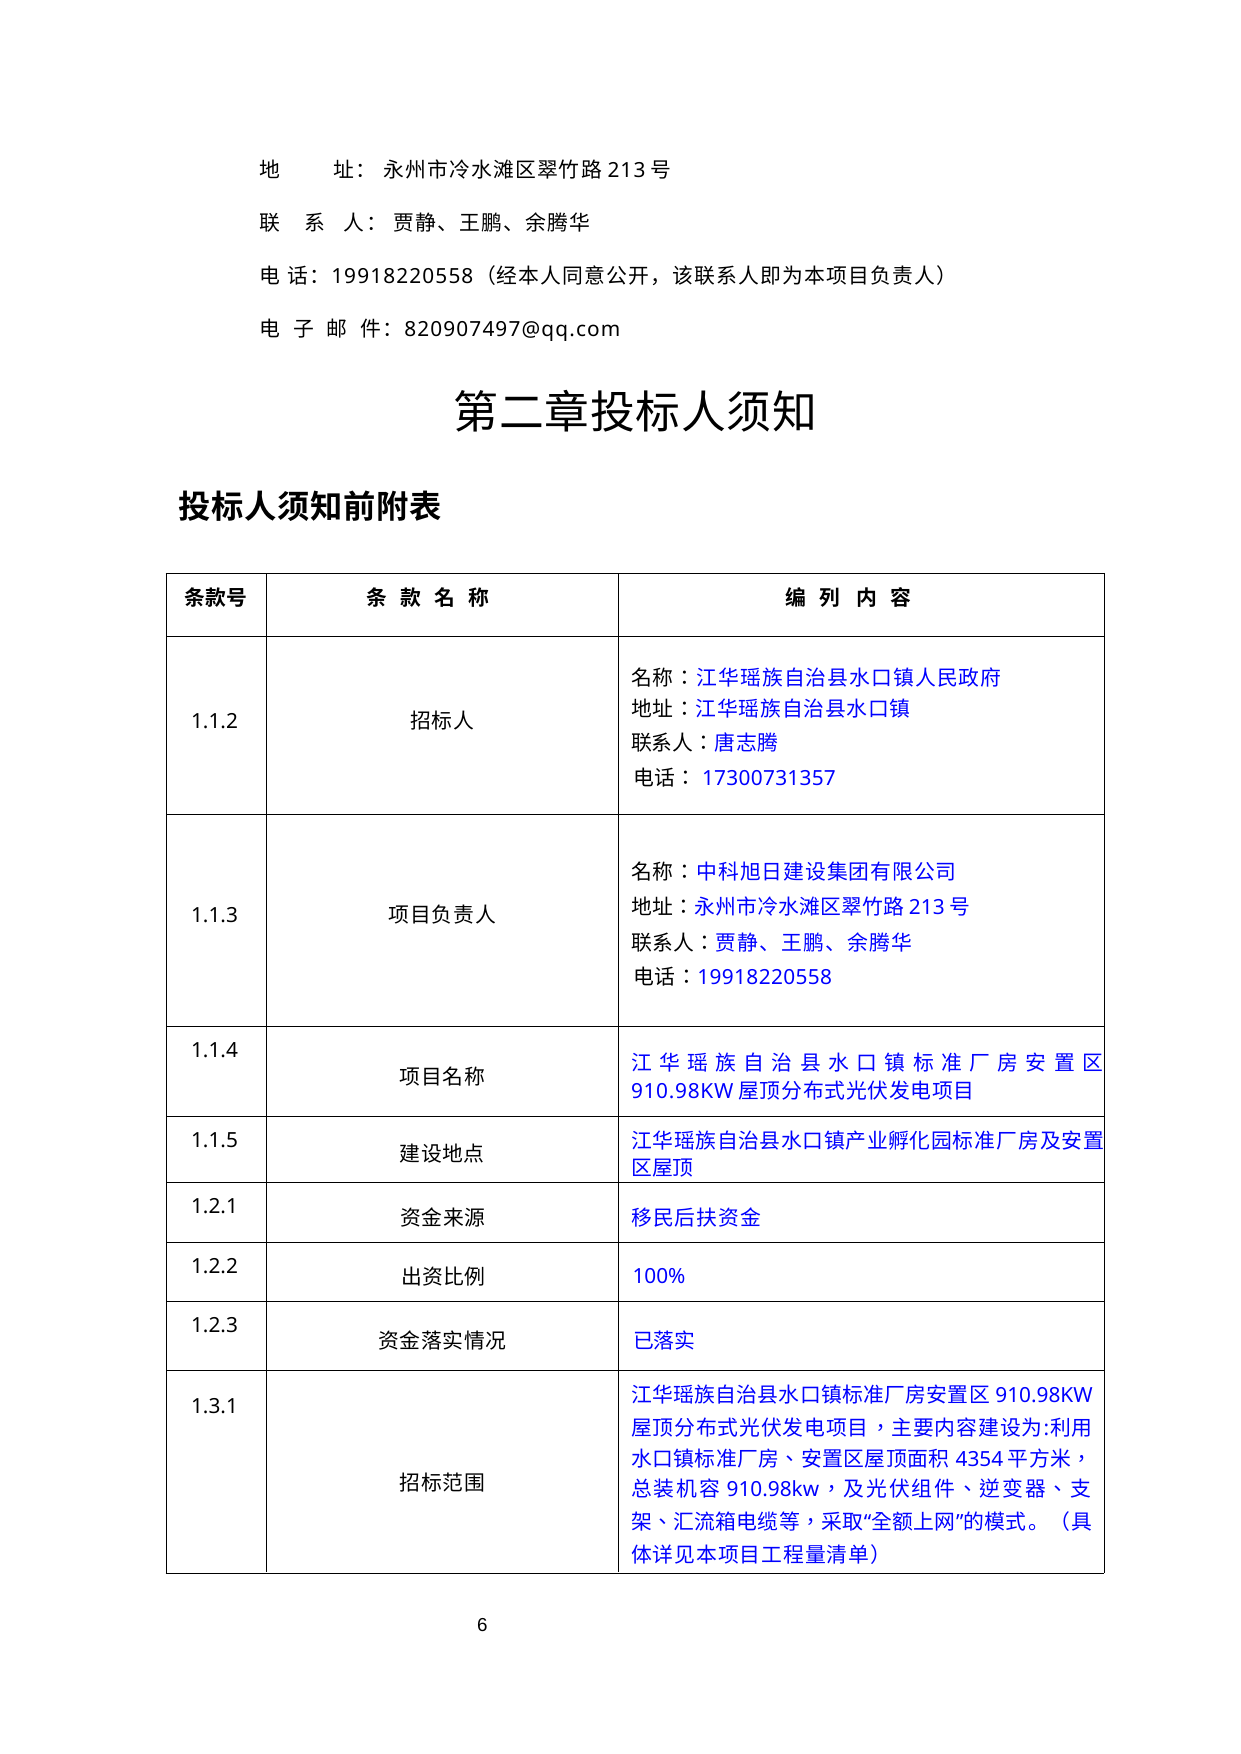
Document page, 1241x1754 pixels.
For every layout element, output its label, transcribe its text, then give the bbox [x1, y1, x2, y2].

text 电 子 邮 件：820907497@qq.com [166, 312, 1088, 342]
text 投标人须知前附表 [179, 486, 1088, 527]
table_cell 项目名称 [267, 1027, 618, 1116]
table_cell 资金来源 [267, 1183, 618, 1242]
table_cell 招标人 [267, 637, 618, 814]
table_header 条款号 [167, 574, 266, 636]
table_cell 1.2.2 [167, 1243, 266, 1301]
table_cell 1.3.1 [167, 1371, 266, 1572]
text 电 话：19918220558（经本人同意公开，该联系人即为本项目负责人） [166, 259, 1088, 289]
table_header 条 款 名 称 [267, 574, 618, 636]
table_cell 1.1.2 [167, 637, 266, 814]
table_cell 资金落实情况 [267, 1302, 618, 1370]
text 联 系 人： 贾静、王鹏、余腾华 [166, 206, 1088, 237]
table_cell 移民后扶资金 [619, 1183, 1104, 1242]
table_cell 名称：中科旭日建设集团有限公司 地址：永州市冷水滩区翠竹路213号 联系人：贾静、王鹏、余腾华 电话：19918220558 [619, 815, 1104, 1026]
text 第二章投标人须知 [454, 385, 1088, 440]
text 地 址： 永州市冷水滩区翠竹路213号 [166, 153, 1088, 184]
table_cell 1.1.3 [167, 815, 266, 1026]
table_cell 江华瑶族自治县水口镇标准厂房安置区910.98KW屋顶分布式光伏发电项目 [619, 1027, 1104, 1116]
table_cell 出资比例 [267, 1243, 618, 1301]
table_header 编 列 内 容 [619, 574, 1104, 636]
table_cell 名称：江华瑶族自治县水口镇人民政府 地址：江华瑶族自治县水口镇 联系人：唐志腾 电话： 17300731357 [619, 637, 1104, 814]
table_cell 江华瑶族自治县水口镇产业孵化园标准厂房及安置区屋顶 [619, 1117, 1104, 1181]
table_cell 1.2.3 [167, 1302, 266, 1370]
table_cell 已落实 [619, 1302, 1104, 1370]
table_cell 1.1.4 [167, 1027, 266, 1116]
table_cell 招标范围 [267, 1371, 618, 1572]
table_cell 建设地点 [267, 1117, 618, 1181]
table_cell 江华瑶族自治县水口镇标准厂房安置区910.98KW屋顶分布式光伏发电项目，主要内容建设为:利用水口镇标准厂房、安置区屋顶面积4354平方米，总装机容910.98kw，及光伏组件、逆变器、支架、汇流箱电缆等，采取“全额上网”的模式。（具体详见本项目工程量清单） [619, 1371, 1104, 1572]
table_cell 1.1.5 [167, 1117, 266, 1181]
table_cell 项目负责人 [267, 815, 618, 1026]
table_cell 100% [619, 1243, 1104, 1301]
table_cell 1.2.1 [167, 1183, 266, 1242]
